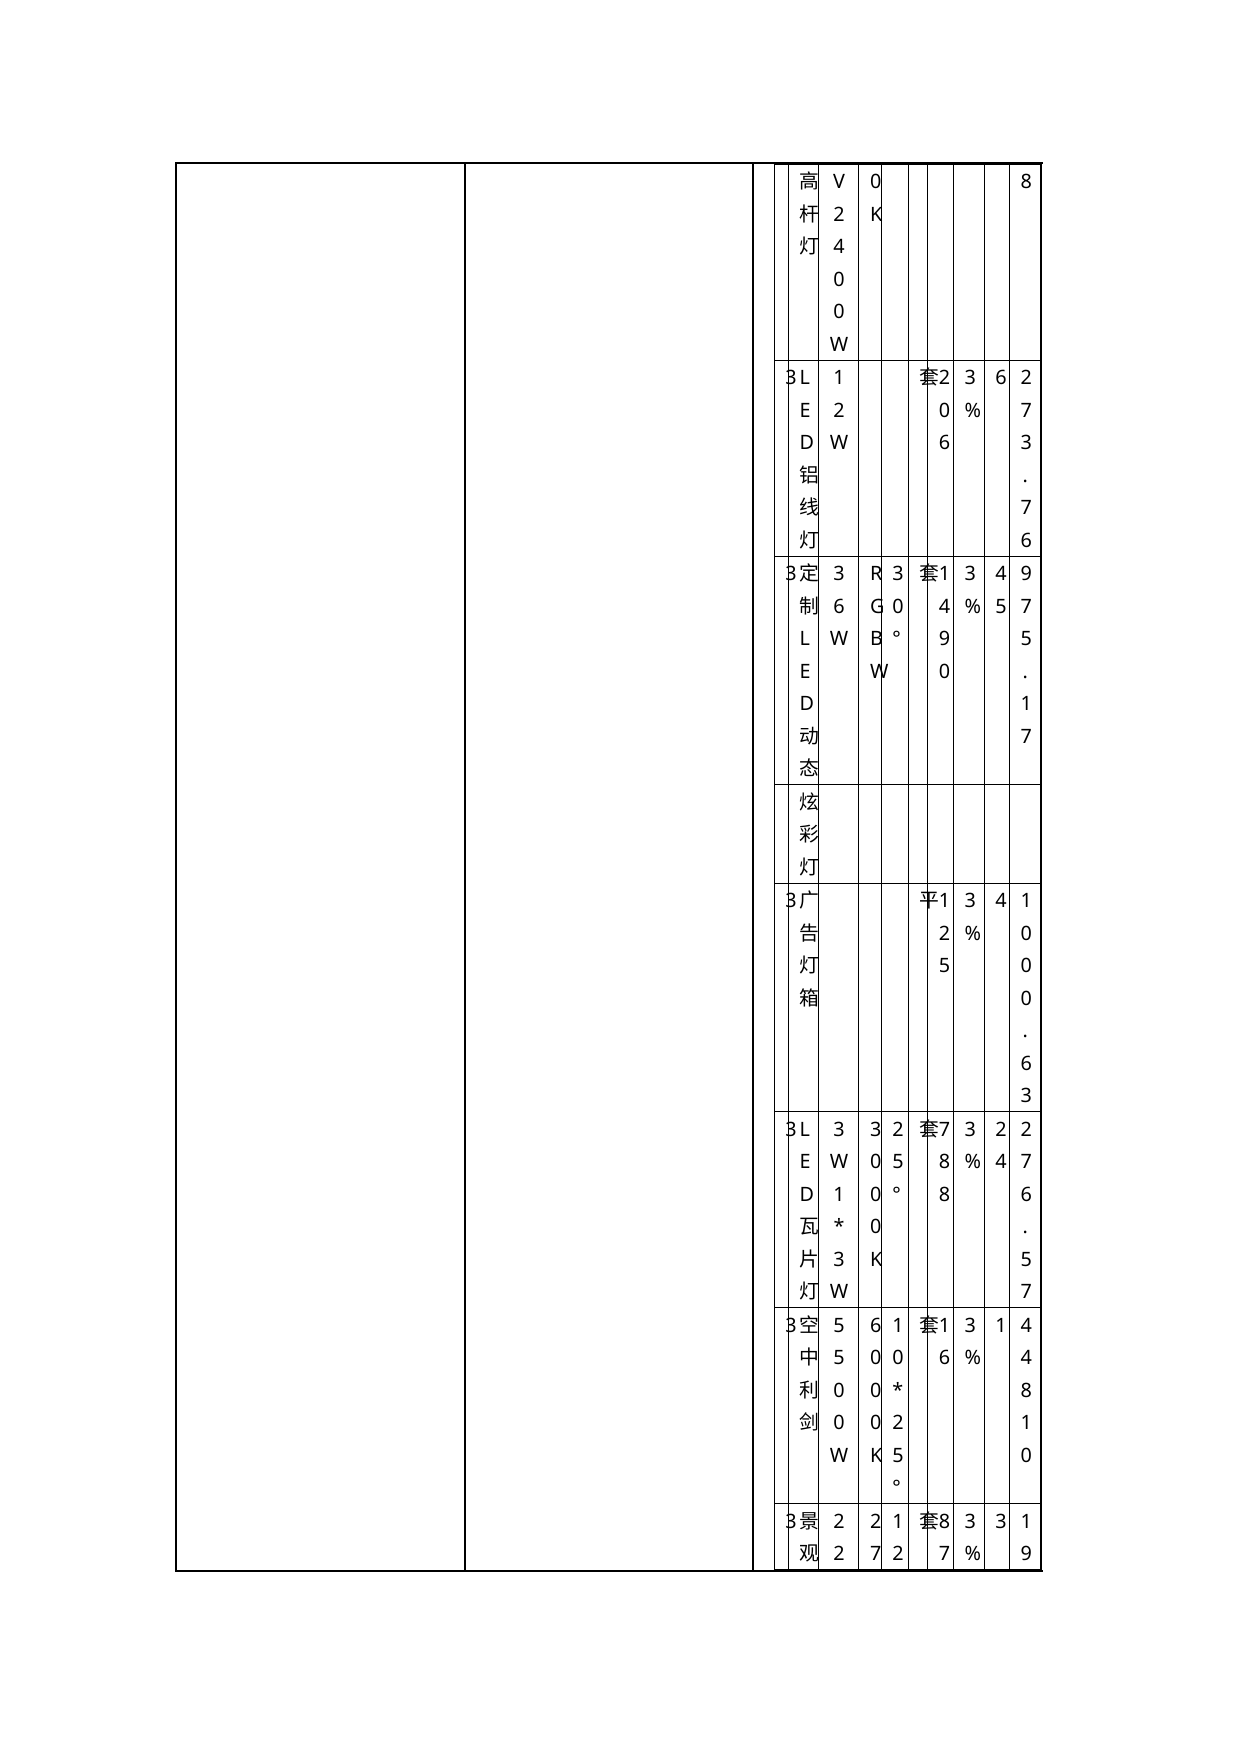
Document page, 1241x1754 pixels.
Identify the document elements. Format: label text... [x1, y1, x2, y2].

table_cell [928, 1112, 953, 1307]
table_cell [909, 361, 927, 556]
table_cell [819, 165, 858, 360]
table_cell [954, 1504, 984, 1569]
table_cell [775, 1504, 788, 1569]
table_cell [882, 884, 908, 1111]
table_cell [985, 1308, 1009, 1503]
table_cell [1010, 1112, 1040, 1307]
table_cell [859, 557, 881, 784]
table_cell [954, 884, 984, 1111]
table_cell [859, 1308, 881, 1503]
table_cell [882, 165, 908, 360]
table_cell [954, 1308, 984, 1503]
table_cell [877, 1254, 881, 1264]
table_cell [754, 164, 774, 1570]
table_cell [909, 1112, 927, 1307]
table_cell [775, 165, 788, 360]
table_cell [928, 785, 953, 883]
table_cell [882, 785, 908, 883]
table_cell [954, 785, 984, 883]
table_cell 7 [177, 164, 464, 1570]
table_cell [882, 557, 908, 784]
table_cell [985, 785, 1009, 883]
table_cell [985, 557, 1009, 784]
table_cell [1010, 1308, 1040, 1503]
table_cell [1010, 165, 1040, 360]
table_cell [775, 1308, 788, 1503]
table_cell [859, 884, 881, 1111]
table_cell [1010, 557, 1040, 784]
table_cell [789, 1308, 818, 1503]
table_cell [775, 1112, 788, 1307]
table_cell [909, 785, 927, 883]
table_cell [775, 361, 788, 556]
table_cell [466, 164, 752, 1570]
table_cell [882, 1308, 908, 1503]
table_cell [909, 557, 927, 784]
table_cell [874, 632, 881, 638]
table_cell [985, 1112, 1009, 1307]
table_cell [882, 1112, 908, 1307]
table_cell [819, 1112, 858, 1307]
table_cell [775, 785, 788, 883]
table_cell [1010, 361, 1040, 556]
table_cell [819, 1308, 858, 1503]
table_cell [1010, 1504, 1040, 1569]
table_cell [789, 165, 818, 360]
table_cell [928, 1308, 953, 1503]
table_cell [873, 600, 881, 612]
table_cell [928, 557, 953, 784]
table_cell [928, 165, 953, 360]
table_cell [1010, 884, 1040, 1111]
table_cell [789, 1504, 818, 1569]
table_cell [985, 1504, 1009, 1569]
table_cell [859, 165, 881, 360]
table_cell [789, 785, 818, 883]
table_cell [859, 1112, 881, 1307]
table_cell [928, 1504, 953, 1569]
table_cell [985, 361, 1009, 556]
table_cell [775, 557, 788, 784]
table_cell [954, 1112, 984, 1307]
table_cell [877, 209, 881, 219]
table_cell [985, 165, 1009, 360]
table_cell [859, 1504, 881, 1569]
table_cell [985, 884, 1009, 1111]
table_cell [819, 557, 858, 784]
table_cell [909, 1308, 927, 1503]
table_cell [909, 1504, 927, 1569]
table_cell [882, 361, 908, 556]
table_cell [1010, 785, 1040, 883]
table_cell [928, 884, 953, 1111]
table_cell [954, 361, 984, 556]
table_cell [819, 1504, 858, 1569]
table_cell [819, 361, 858, 556]
table_cell [882, 1504, 908, 1569]
table_cell [954, 557, 984, 784]
table_cell [789, 884, 818, 1111]
table_cell [954, 165, 984, 360]
table_cell [819, 785, 858, 883]
table_cell [928, 361, 953, 556]
table_cell [789, 557, 818, 784]
table_cell [877, 1450, 881, 1460]
table_cell [859, 361, 881, 556]
table_cell [775, 884, 788, 1111]
table_cell [909, 165, 927, 360]
table_cell [789, 1112, 818, 1307]
table_cell [789, 361, 818, 556]
table_cell [909, 884, 927, 1111]
table_cell [819, 884, 858, 1111]
table_cell [859, 785, 881, 883]
